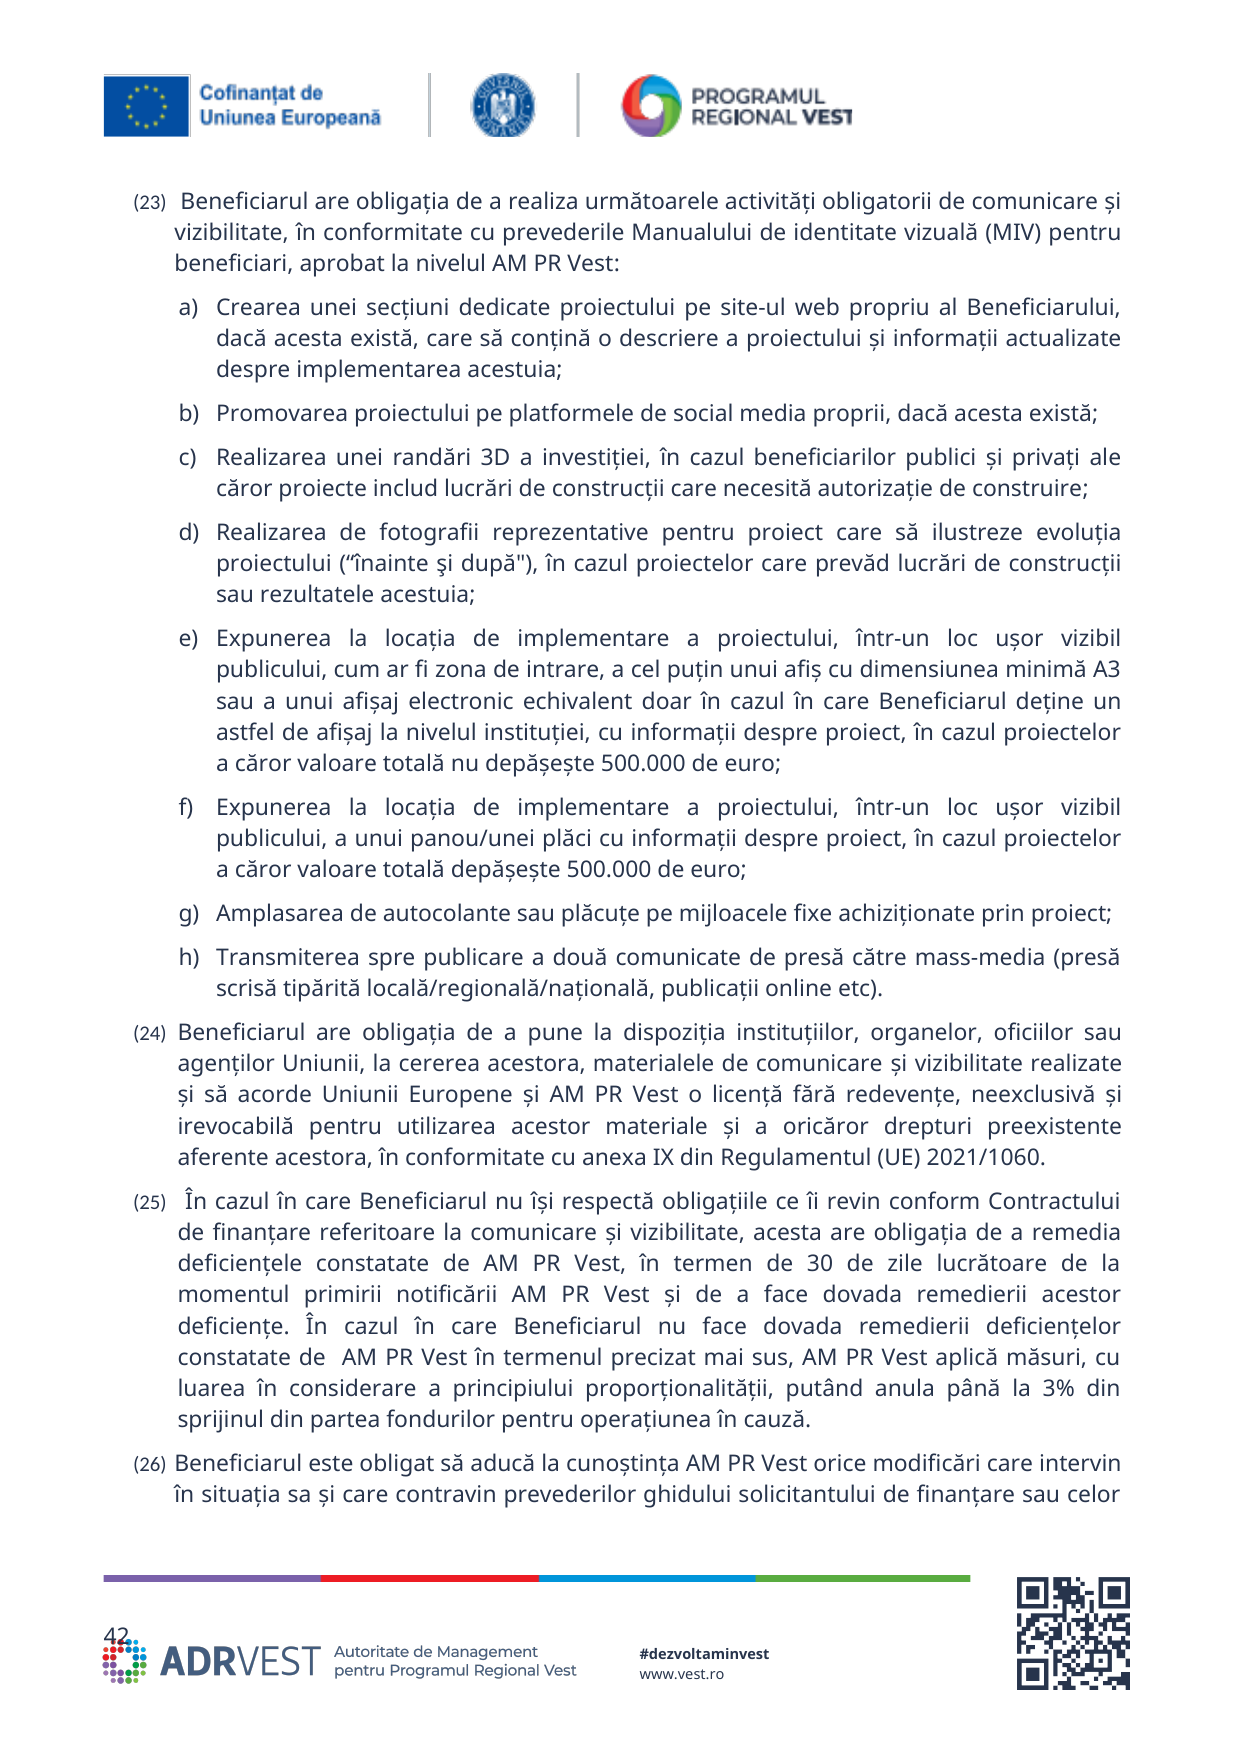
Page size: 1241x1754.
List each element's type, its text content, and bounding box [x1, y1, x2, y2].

picture [1008, 1568, 1139, 1699]
list Realizarea unei randări 3D a investiției, în cazul beneficiarilor publici și privați ale căror proiecte includ lucrări de construcții care necesită autorizație de construire; [178, 441, 1122, 503]
list Promovarea proiectului pe platformele de social media proprii, dacă acesta există; [178, 397, 1122, 428]
list Beneficiarul are obligația de a realiza următoarele activități obligatorii de comunicare și vizibilitate, în conformitate cu prevederile Manualului de identitate vizuală (MIV) pentru beneficiari, aprobat la nivelul AM PR Vest: [133, 184, 1122, 278]
list Crearea unei secțiuni dedicate proiectului pe site-ul web propriu al Beneficiarului, dacă acesta există, care să conțină o descriere a proiectului și informații actualizate despre implementarea acestuia; [178, 291, 1122, 384]
list Amplasarea de autocolante sau plăcuțe pe mijloacele fixe achiziționate prin proiect; [178, 897, 1122, 928]
list Beneficiarul are obligația de a pune la dispoziția instituțiilor, organelor, oficiilor sau agenților Uniunii, la cererea acestora, materialele de comunicare și vizibilitate realizate și să acorde Uniunii Europene și AM PR Vest o licență fără redevențe, neexclusivă și irevocabilă pentru utilizarea acestor materiale și a oricăror drepturi preexistente aferente acestora, în conformitate cu anexa IX din Regulamentul (UE) 2021/1060. [133, 1016, 1122, 1172]
picture [93, 1636, 582, 1687]
list Expunerea la locația de implementare a proiectului, într-un loc ușor vizibil publicului, cum ar fi zona de intrare, a cel puțin unui afiș cu dimensiunea minimă A3 sau a unui afișaj electronic echivalent doar în cazul în care Beneficiarul deține un astfel de afișaj la nivelul instituției, cu informații despre proiect, în cazul proiectelor a căror valoare totală nu depășește 500.000 de euro; [178, 622, 1122, 778]
list Realizarea de fotografii reprezentative pentru proiect care să ilustreze evoluția proiectului (“înainte şi după"), în cazul proiectelor care prevăd lucrări de construcții sau rezultatele acestuia; [178, 516, 1122, 609]
list În cazul în care Beneficiarul nu își respectă obligațiile ce îi revin conform Contractului de finanțare referitoare la comunicare și vizibilitate, acesta are obligația de a remedia deficiențele constatate de AM PR Vest, în termen de 30 de zile lucrătoare de la momentul primirii notificării AM PR Vest și de a face dovada remedierii acestor deficiențe. În cazul în care Beneficiarul nu face dovada remedierii deficiențelor constatate de AM PR Vest în termenul precizat mai sus, AM PR Vest aplică măsuri, cu luarea în considerare a principiului proporționalității, putând anula până la 3% din sprijinul din partea fondurilor pentru operațiunea în cauză. [133, 1184, 1122, 1434]
list Transmiterea spre publicare a două comunicate de presă către mass-media (presă scrisă tipărită locală/regională/națională, publicații online etc). [178, 941, 1122, 1003]
list Expunerea la locația de implementare a proiectului, într-un loc ușor vizibil publicului, a unui panou/unei plăci cu informații despre proiect, în cazul proiectelor a căror valoare totală depășește 500.000 de euro; [178, 791, 1122, 884]
